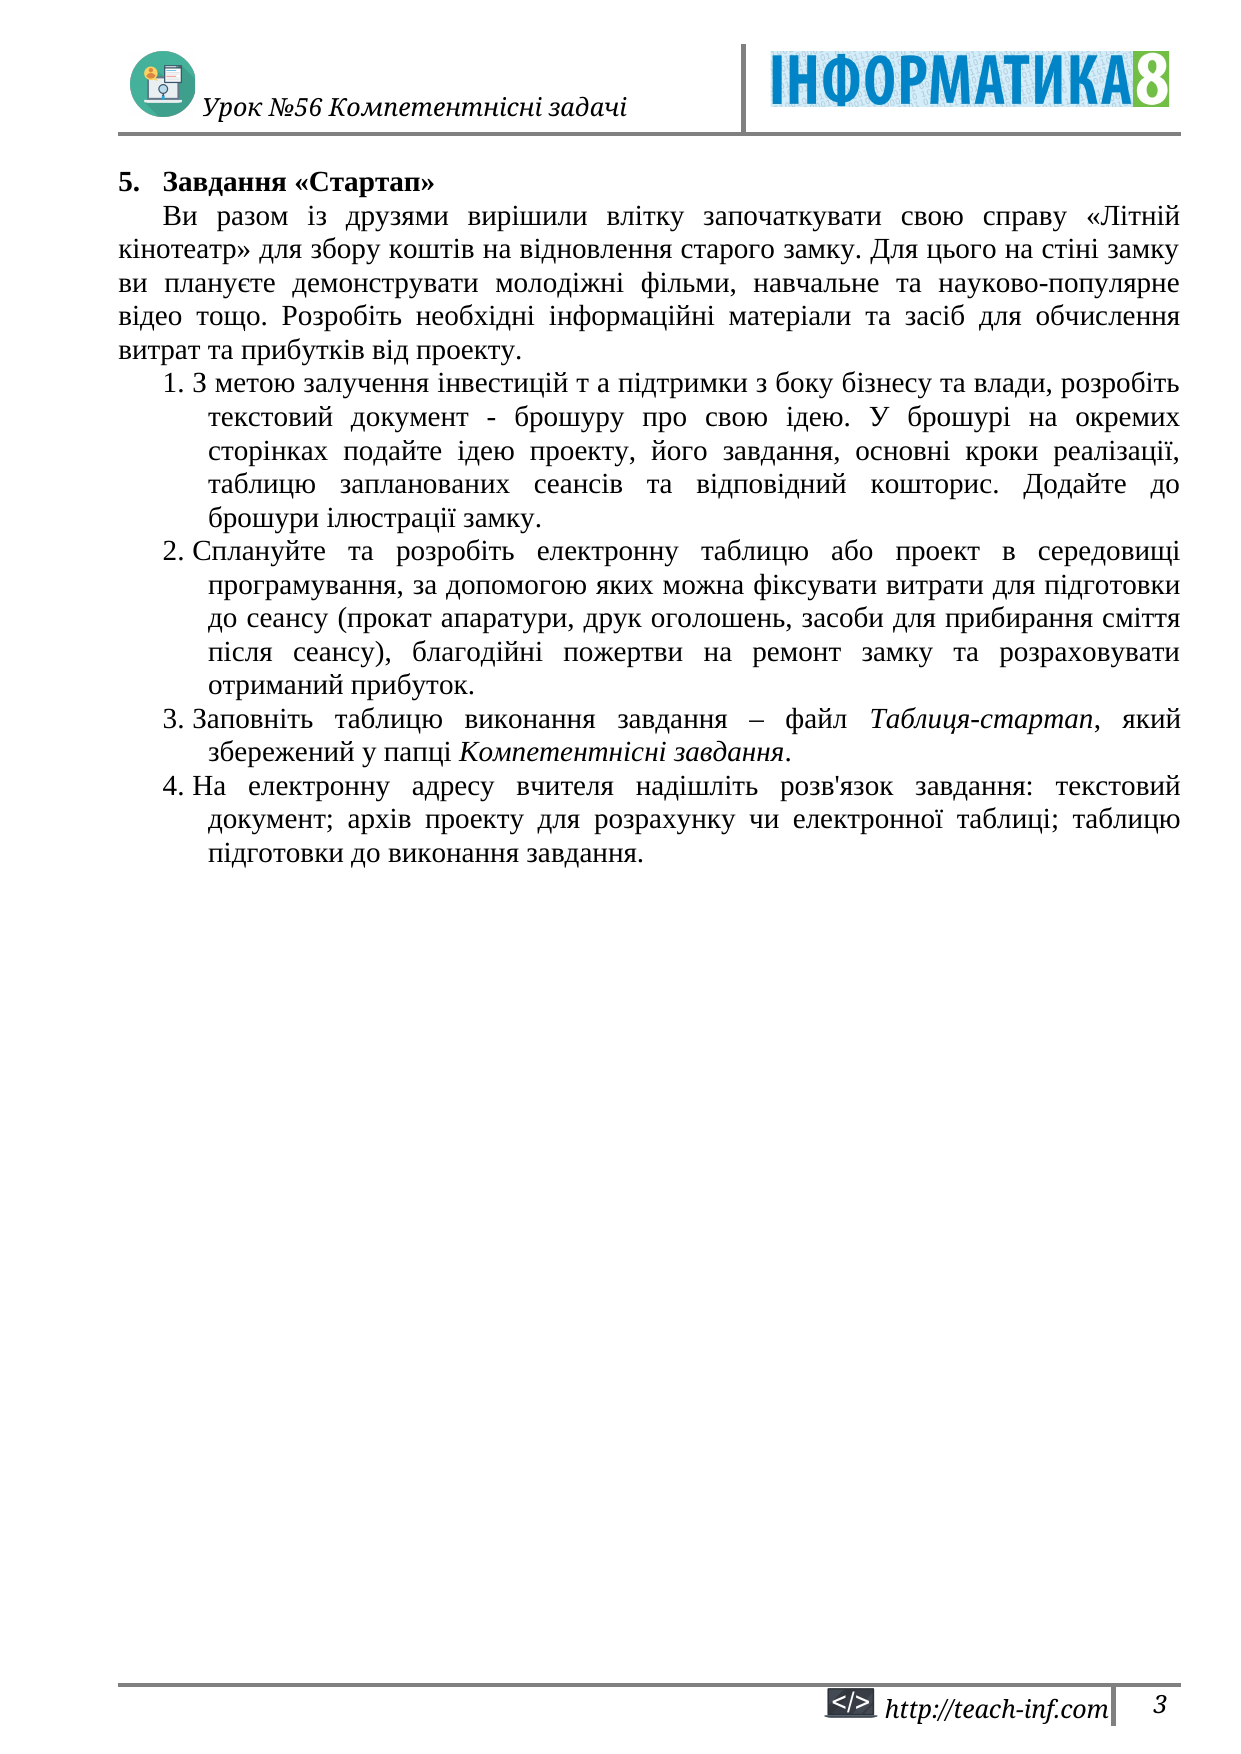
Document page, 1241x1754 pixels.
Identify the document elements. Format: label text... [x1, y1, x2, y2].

list Завдання «Стартап» [118, 164, 1181, 198]
picture [770, 51, 1170, 107]
picture [833, 66, 837, 95]
list Заповніть таблицю виконання завдання – файл Таблиця-стартап, який збережений у папці Компетентнісні завдання. [162, 701, 1181, 768]
picture [130, 51, 195, 117]
picture [824, 1687, 878, 1719]
list З метою залучення інвестицій т а підтримки з боку бізнесу та влади, розробіть текстовий документ - брошуру про свою ідею. У брошурі на окремих сторінках подайте ідею проекту, його завдання, основні кроки реалізації, таблицю запланованих сеансів та відповідний кошторис. Додайте до брошури ілюстрації замку. [162, 366, 1181, 533]
list На електронну адресу вчителя надішліть розв'язок завдання: текстовий документ; архів проекту для розрахунку чи електронної таблиці; таблицю підготовки до виконання завдання. [162, 768, 1181, 869]
picture [846, 66, 850, 94]
list Сплануйте та розробіть електронну таблицю або проект в середовищі програмування, за допомогою яких можна фіксувати витрати для підготовки до сеансу (прокат апаратури, друк оголошень, засоби для прибирання сміття після сеансу), благодійні пожертви на ремонт замку та розраховувати отриманий прибуток. [162, 533, 1181, 701]
list Ви разом із друзями вирішили влітку започаткувати свою справу «Літній кінотеатр» для збору коштів на відновлення старого замку. Для цього на стіні замку ви плануєте демонструвати молодіжні фільми, навчальне та науково-популярне відео тощо. Розробіть необхідні інформаційні матеріали та засіб для обчислення витрат та прибутків від проекту. [118, 198, 1181, 366]
